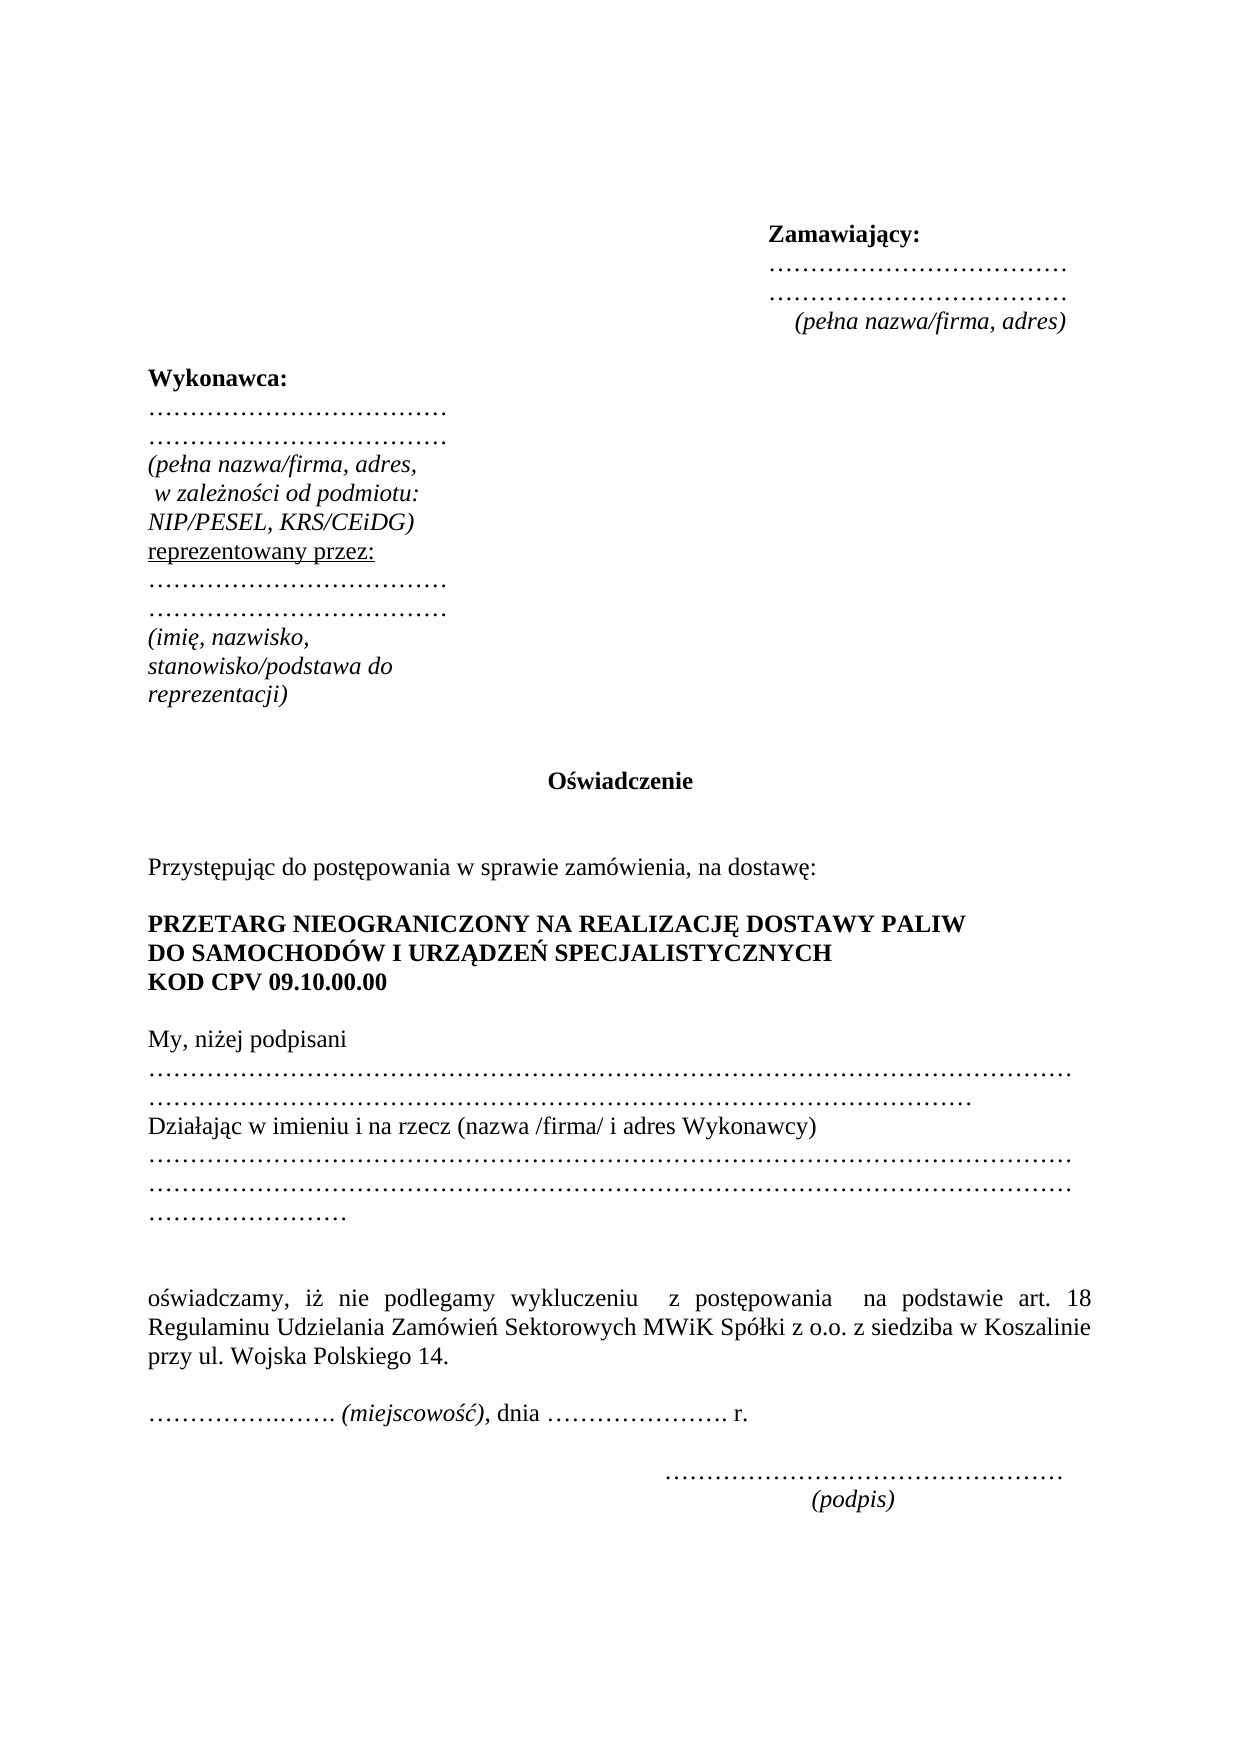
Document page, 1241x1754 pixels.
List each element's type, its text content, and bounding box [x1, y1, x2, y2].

text …………….……. (miejscowość), dnia …………………. r. [148, 1398, 1093, 1427]
text Przystępując do postępowania w sprawie zamówienia, na dostawę: [148, 852, 1093, 881]
text Wykonawca: [148, 363, 1093, 392]
text oświadczamy, iż nie podlegamy wykluczeniu z postępowania na podstawie art. 18 Regulaminu Udzielania Zamówień Sektorowych MWiK Spółki z o.o. z siedziba w Koszalinie przy ul. Wojska Polskiego 14. [148, 1283, 1093, 1369]
text Oświadczenie [148, 766, 1093, 794]
text ………………………………………………………………………………………………………………………………………………………………………………………… [148, 1053, 1093, 1111]
text (pełna nazwa/firma, adres, w zależności od podmiotu: NIP/PESEL, KRS/CEiDG) [148, 449, 472, 536]
text ……………………………………………………………… [148, 392, 472, 449]
text Działając w imieniu i na rzecz (nazwa /firma/ i adres Wykonawcy) [148, 1111, 1093, 1139]
text ……………………………………………………………… [768, 248, 1093, 306]
text ………………………………………… [148, 1456, 1093, 1484]
text (imię, nazwisko, stanowisko/podstawa do reprezentacji) [148, 622, 472, 708]
text KOD CPV 09.10.00.00 [148, 967, 1093, 996]
text ……………………………………………………………… [148, 564, 472, 622]
text My, niżej podpisani [148, 1024, 1093, 1053]
text (pełna nazwa/firma, adres) [768, 306, 1093, 334]
text PRZETARG NIEOGRANICZONY NA REALIZACJĘ DOSTAWY PALIW DO SAMOCHODÓW I URZĄDZEŃ SPECJALISTYCZNYCH [148, 909, 1093, 967]
text ………………………………………………………………………………………………………………………………………………………………………………………………………………………… [148, 1139, 1093, 1226]
text reprezentowany przez: [148, 536, 1093, 564]
text (podpis) [738, 1484, 1093, 1513]
text Zamawiający: [694, 219, 1093, 248]
